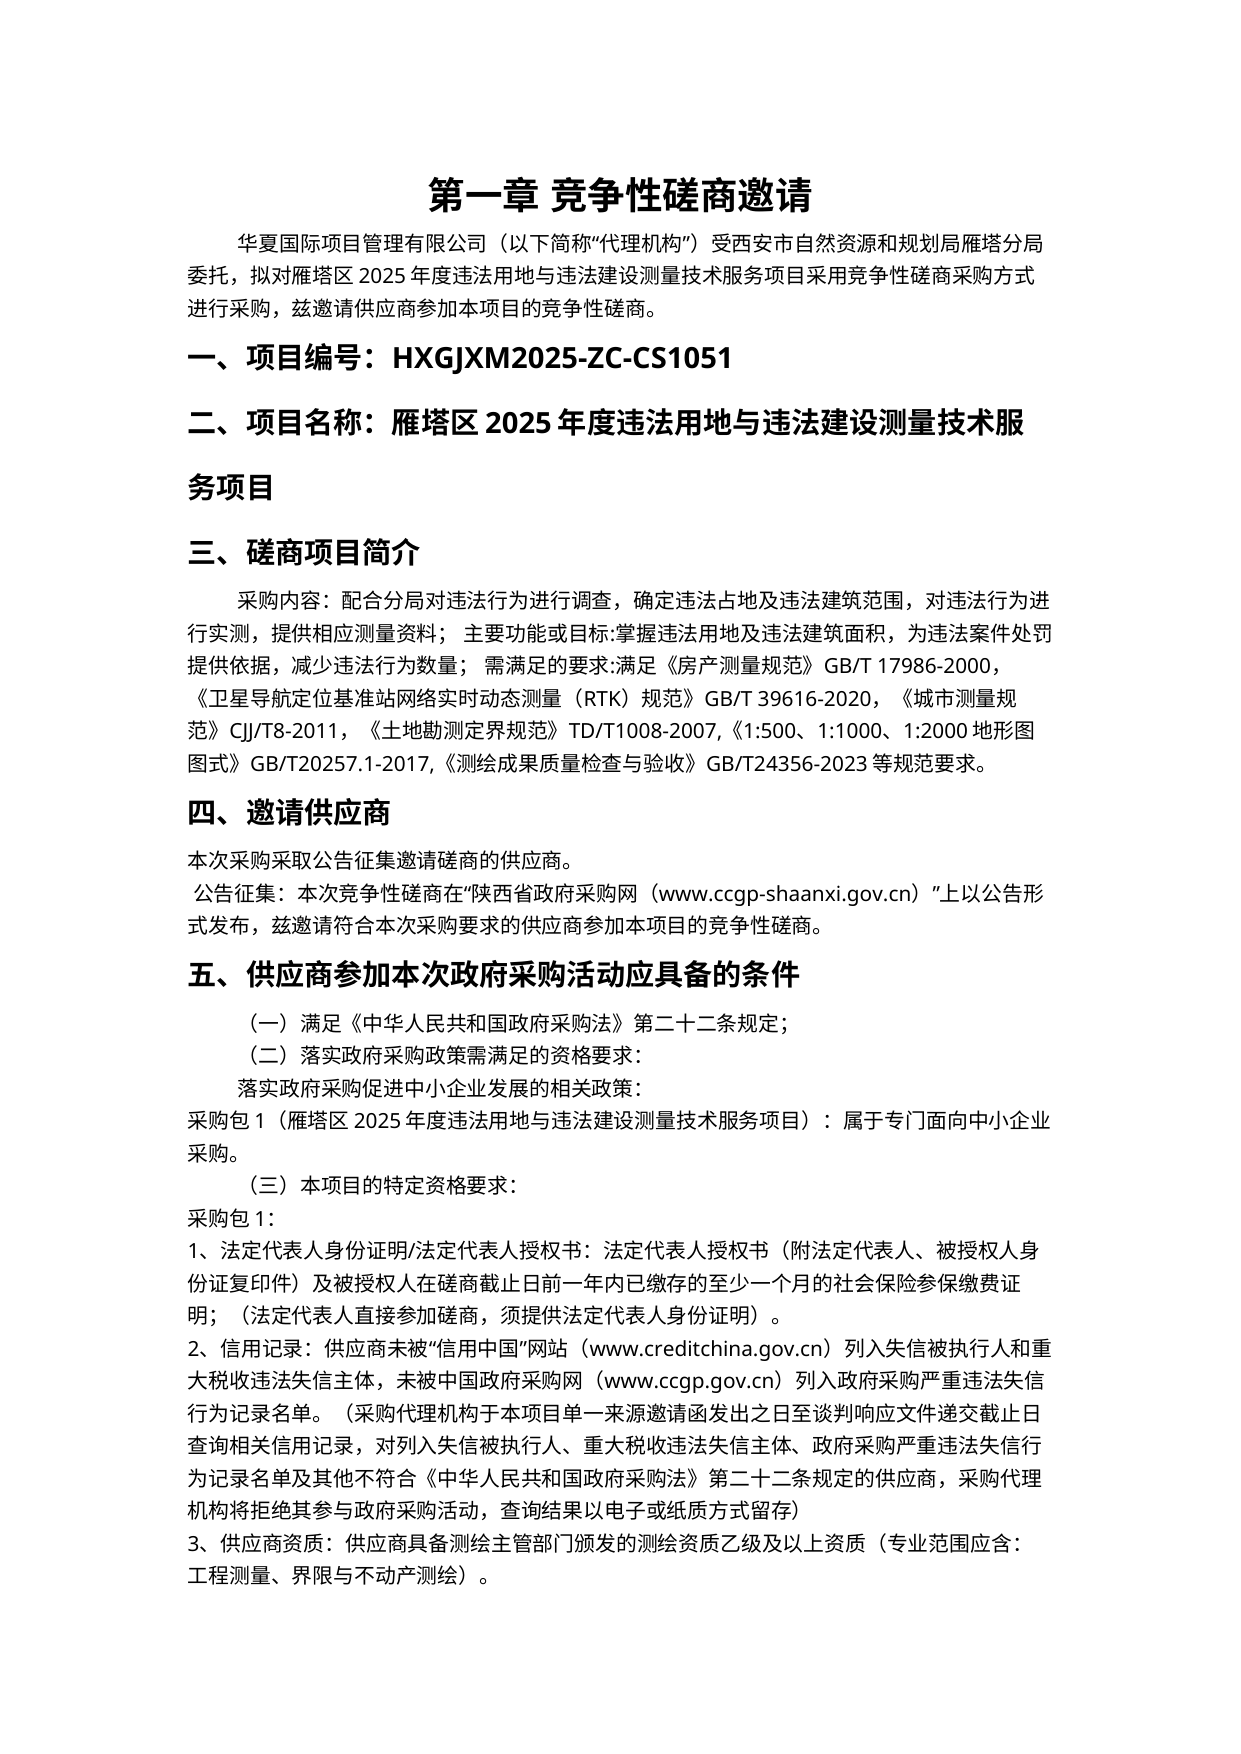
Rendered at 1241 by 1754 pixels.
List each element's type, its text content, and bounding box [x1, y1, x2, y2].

text 华夏国际项目管理有限公司（以下简称“代理机构”）受西安市自然资源和规划局雁塔分局委托，拟对雁塔区2025年度违法用地与违法建设测量技术服务项目采用竞争性磋商采购方式进行采购，兹邀请供应商参加本项目的竞争性磋商。 [187, 227, 1053, 324]
text 3、供应商资质：供应商具备测绘主管部门颁发的测绘资质乙级及以上资质（专业范围应含：工程测量、界限与不动产测绘）。 [187, 1527, 1053, 1592]
text 采购内容：配合分局对违法行为进行调查，确定违法占地及违法建筑范围，对违法行为进行实测，提供相应测量资料； 主要功能或目标:掌握违法用地及违法建筑面积，为违法案件处罚提供依据，减少违法行为数量； 需满足的要求:满足《房产测量规范》GB/T 17986-2000，《卫星导航定位基准站网络实时动态测量（RTK）规范》GB/T 39616-2020，《城市测量规范》CJJ/T8-2011，《土地勘测定界规范》TD/T1008-2007,《1:500、1:1000、1:2000地形图图式》GB/T20257.1-2017,《测绘成果质量检查与验收》GB/T24356-2023等规范要求。 [187, 584, 1053, 779]
text 第一章 竞争性磋商邀请 [187, 162, 1053, 227]
text 三、磋商项目简介 [187, 519, 1053, 584]
text （三）本项目的特定资格要求： [187, 1169, 1053, 1202]
text 四、邀请供应商 [187, 779, 1053, 844]
text 2、信用记录：供应商未被“信用中国”网站（www.creditchina.gov.cn）列入失信被执行人和重大税收违法失信主体，未被中国政府采购网（www.ccgp.gov.cn）列入政府采购严重违法失信行为记录名单。（采购代理机构于本项目单一来源邀请函发出之日至谈判响应文件递交截止日查询相关信用记录，对列入失信被执行人、重大税收违法失信主体、政府采购严重违法失信行为记录名单及其他不符合《中华人民共和国政府采购法》第二十二条规定的供应商，采购代理机构将拒绝其参与政府采购活动，查询结果以电子或纸质方式留存） [187, 1332, 1053, 1527]
text （一）满足《中华人民共和国政府采购法》第二十二条规定； [187, 1007, 1053, 1039]
text （二）落实政府采购政策需满足的资格要求： [187, 1039, 1053, 1072]
text 采购包1（雁塔区2025年度违法用地与违法建设测量技术服务项目）：属于专门面向中小企业采购。 [187, 1104, 1053, 1169]
text 二、项目名称：雁塔区2025年度违法用地与违法建设测量技术服务项目 [187, 389, 1053, 519]
text 一、项目编号：HXGJXM2025-ZC-CS1051 [187, 324, 1053, 389]
text 落实政府采购促进中小企业发展的相关政策： [187, 1072, 1053, 1104]
text 1、法定代表人身份证明/法定代表人授权书：法定代表人授权书（附法定代表人、被授权人身份证复印件）及被授权人在磋商截止日前一年内已缴存的至少一个月的社会保险参保缴费证明；（法定代表人直接参加磋商，须提供法定代表人身份证明）。 [187, 1234, 1053, 1332]
text 五、供应商参加本次政府采购活动应具备的条件 [187, 942, 1053, 1007]
text 本次采购采取公告征集邀请磋商的供应商。 [187, 844, 1053, 877]
text 采购包1： [187, 1202, 1053, 1234]
text 公告征集：本次竞争性磋商在“陕西省政府采购网（www.ccgp-shaanxi.gov.cn）”上以公告形式发布，兹邀请符合本次采购要求的供应商参加本项目的竞争性磋商。 [187, 877, 1053, 942]
